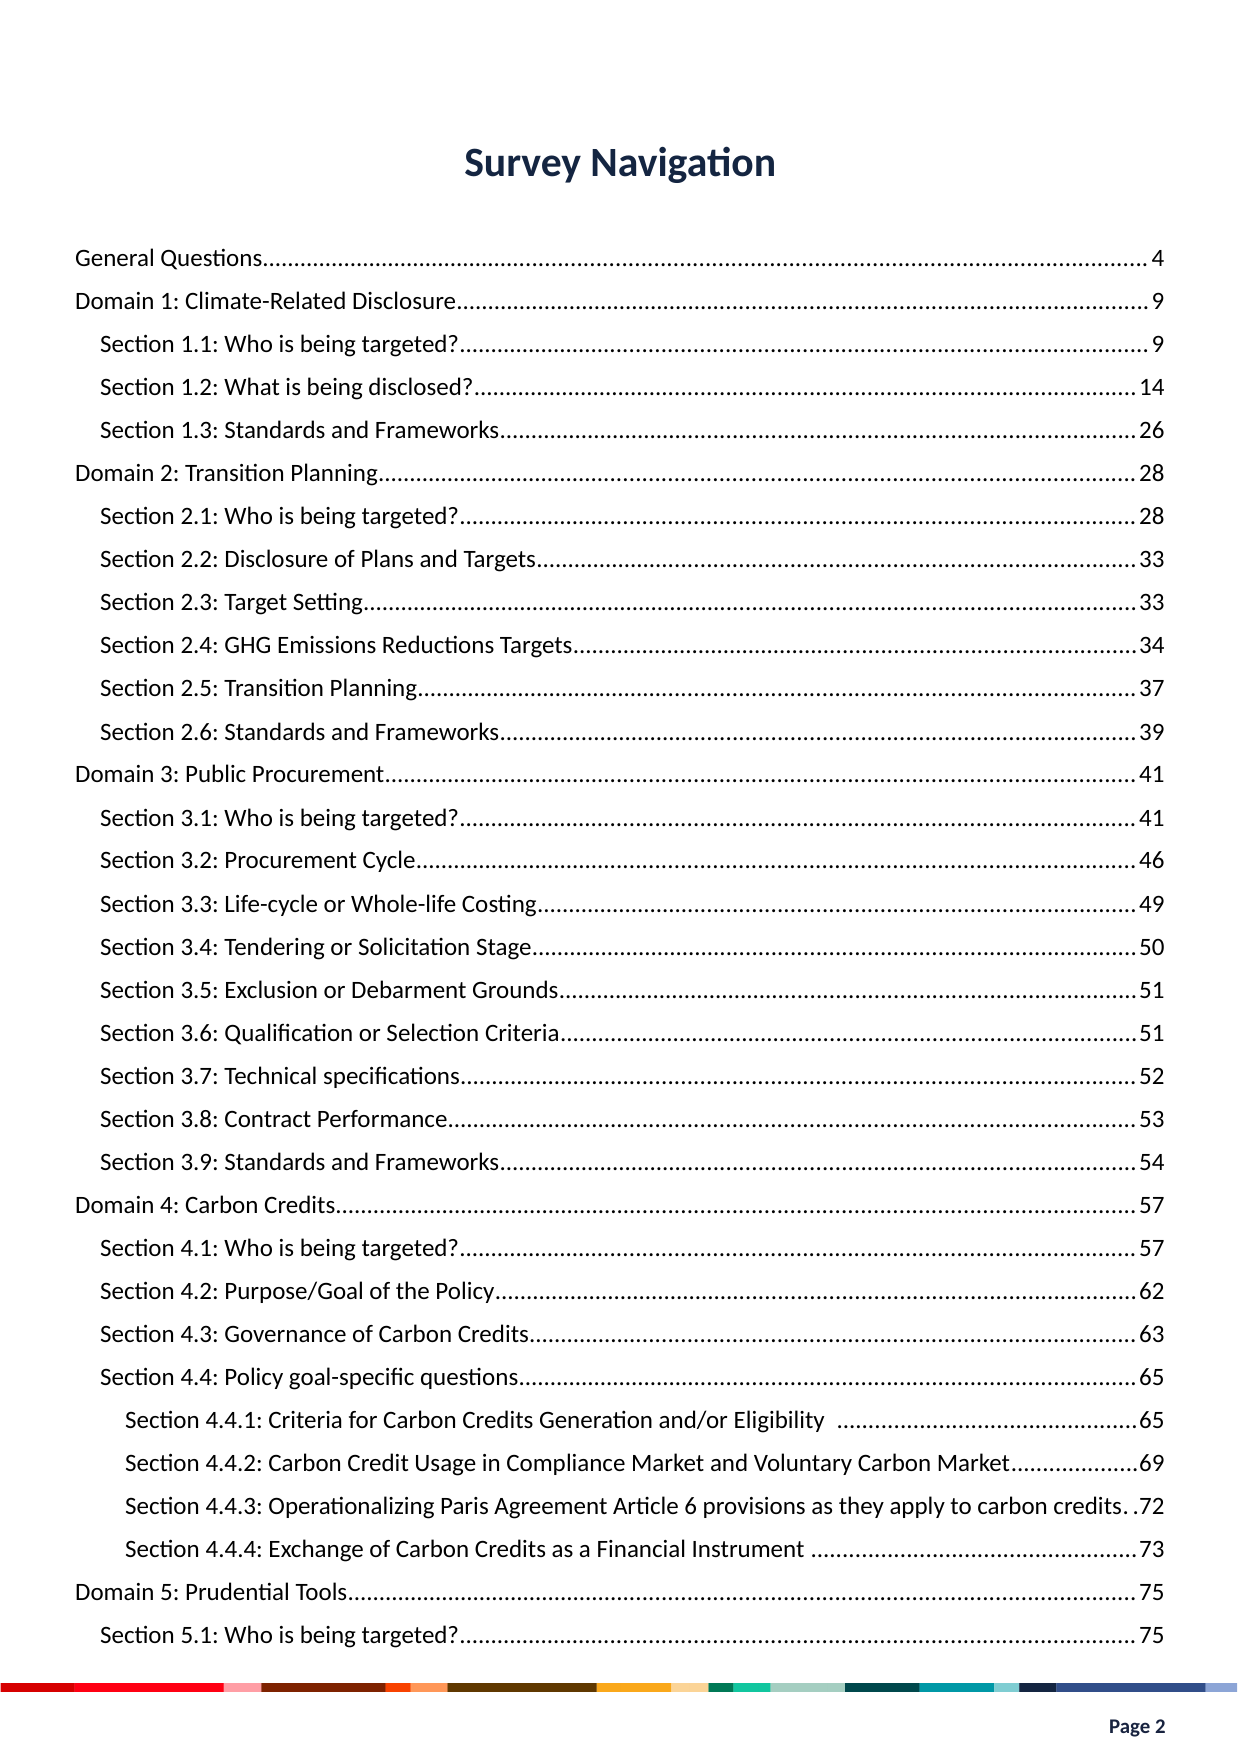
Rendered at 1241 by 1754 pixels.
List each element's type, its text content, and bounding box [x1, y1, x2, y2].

text Section 4.4.3: Operationalizing Paris Agreement Article 6 provisions as they apply to carbon credits 72 [125, 1490, 1165, 1521]
text Section 4.4: Policy goal-specific questions 65 [100, 1361, 1165, 1391]
text Domain 5: Prudential Tools 75 [75, 1576, 1165, 1607]
text Section 3.6: Qualification or Selection Criteria 51 [100, 1017, 1165, 1047]
text Section 2.6: Standards and Frameworks 39 [100, 716, 1165, 746]
text Domain 3: Public Procurement 41 [75, 759, 1165, 789]
text Section 2.5: Transition Planning 37 [100, 673, 1165, 703]
text Domain 4: Carbon Credits 57 [75, 1189, 1165, 1219]
text Section 3.1: Who is being targeted? 41 [100, 802, 1165, 832]
text General Questions 4 [75, 242, 1165, 273]
text Section 3.8: Contract Performance 53 [100, 1103, 1165, 1133]
text Domain 1: Climate-Related Disclosure 9 [75, 285, 1165, 316]
text Domain 2: Transition Planning 28 [75, 457, 1165, 488]
text Section 4.4.4: Exchange of Carbon Credits as a Financial Instrument 73 [125, 1533, 1165, 1563]
picture [0, 1683, 1236, 1692]
text Section 4.4.1: Criteria for Carbon Credits Generation and/or Eligibility 65 [125, 1404, 1165, 1434]
text Survey Navigation [75, 136, 1165, 187]
text Section 3.7: Technical specifications 52 [100, 1060, 1165, 1090]
text Section 1.3: Standards and Frameworks 26 [100, 414, 1165, 445]
text Section 3.9: Standards and Frameworks 54 [100, 1146, 1165, 1176]
text Section 5.1: Who is being targeted? 75 [100, 1619, 1165, 1649]
text Section 4.1: Who is being targeted? 57 [100, 1232, 1165, 1262]
text Section 3.2: Procurement Cycle 46 [100, 845, 1165, 875]
text Section 2.2: Disclosure of Plans and Targets 33 [100, 543, 1165, 574]
text Section 3.5: Exclusion or Debarment Grounds 51 [100, 974, 1165, 1004]
text Section 2.1: Who is being targeted? 28 [100, 501, 1165, 531]
text Section 2.4: GHG Emissions Reductions Targets 34 [100, 629, 1165, 660]
text Section 4.3: Governance of Carbon Credits 63 [100, 1318, 1165, 1348]
text Section 3.3: Life-cycle or Whole-life Costing 49 [100, 888, 1165, 918]
text Section 4.4.2: Carbon Credit Usage in Compliance Market and Voluntary Carbon Market 69 [125, 1447, 1165, 1477]
text Section 2.3: Target Setting 33 [100, 587, 1165, 617]
text Section 1.1: Who is being targeted? 9 [100, 328, 1165, 359]
text Section 3.4: Tendering or Solicitation Stage 50 [100, 931, 1165, 961]
text Section 4.2: Purpose/Goal of the Policy 62 [100, 1275, 1165, 1305]
text Section 1.2: What is being disclosed? 14 [100, 371, 1165, 402]
